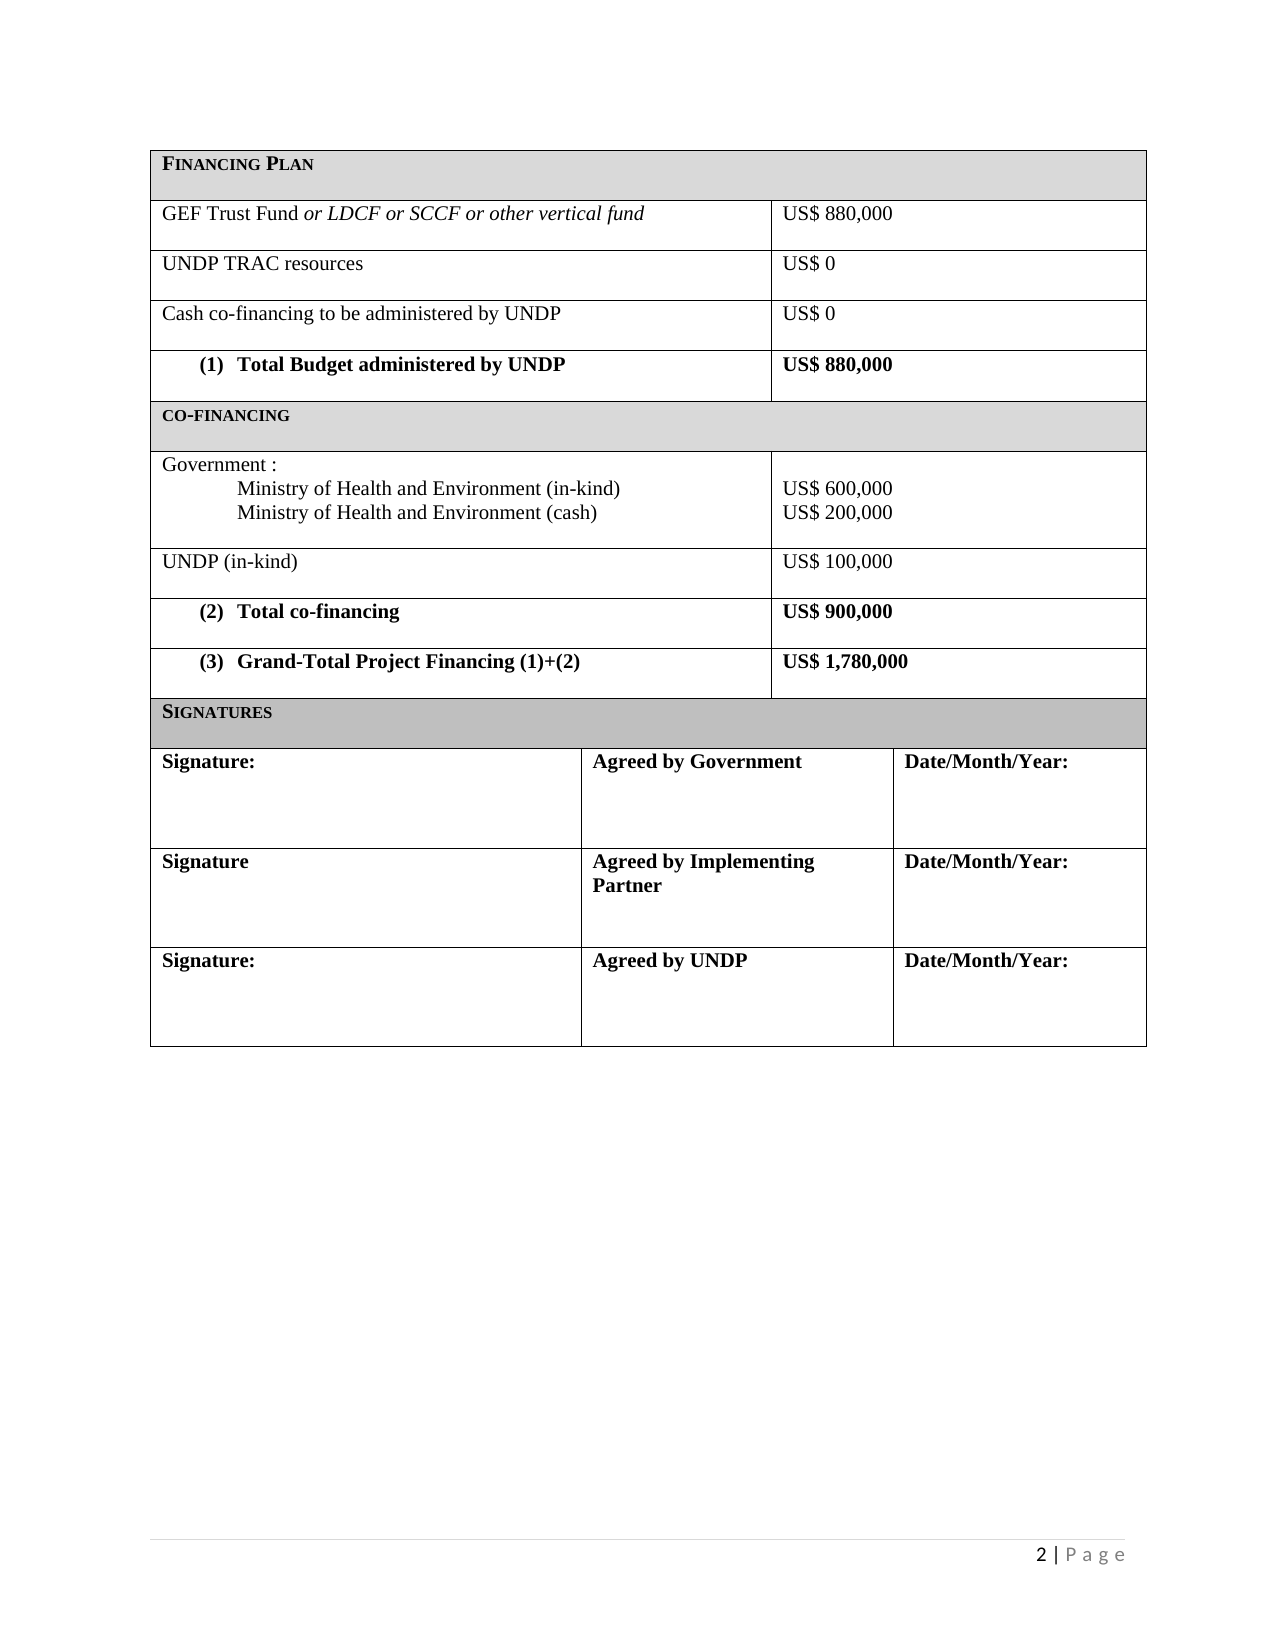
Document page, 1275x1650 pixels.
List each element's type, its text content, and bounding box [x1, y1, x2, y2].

table_cell Date/Month/Year: [894, 948, 1146, 1046]
table_cell Government : Ministry of Health and Environment (in-kind) Ministry of Health and Environment (cash) [151, 452, 771, 548]
table_cell US$ 100,000 [772, 549, 1146, 598]
table_header Financing Plan [151, 151, 1146, 200]
table_cell US$ 880,000 [772, 351, 1146, 401]
table_cell Agreed by UNDP [582, 948, 893, 1046]
table_cell Agreed by Government [582, 749, 893, 847]
table_cell Date/Month/Year: [894, 749, 1146, 847]
table_cell Signature [151, 849, 581, 947]
table_cell Grand-Total Project Financing (1)+(2) [151, 649, 771, 698]
table_cell Cash co-financing to be administered by UNDP [151, 301, 771, 350]
table_cell UNDP TRAC resources [151, 251, 771, 300]
table_cell Signatures [151, 699, 1146, 748]
table_cell co-financing [151, 402, 1146, 451]
table_cell Total Budget administered by UNDP [151, 351, 771, 401]
table_cell US$ 600,000 US$ 200,000 [772, 452, 1146, 548]
table_cell GEF Trust Fund or LDCF or SCCF or other vertical fund [151, 201, 771, 250]
table_cell UNDP (in-kind) [151, 549, 771, 598]
table_cell Total co-financing [151, 599, 771, 648]
table_cell US$ 0 [772, 251, 1146, 300]
table_cell Date/Month/Year: [894, 849, 1146, 947]
table_cell Agreed by Implementing Partner [582, 849, 893, 947]
table_cell Signature: [151, 948, 581, 1046]
table_cell US$ 880,000 [772, 201, 1146, 250]
table_cell US$ 1,780,000 [772, 649, 1146, 698]
table_cell Signature: [151, 749, 581, 847]
table_cell US$ 900,000 [772, 599, 1146, 648]
table_cell US$ 0 [772, 301, 1146, 350]
